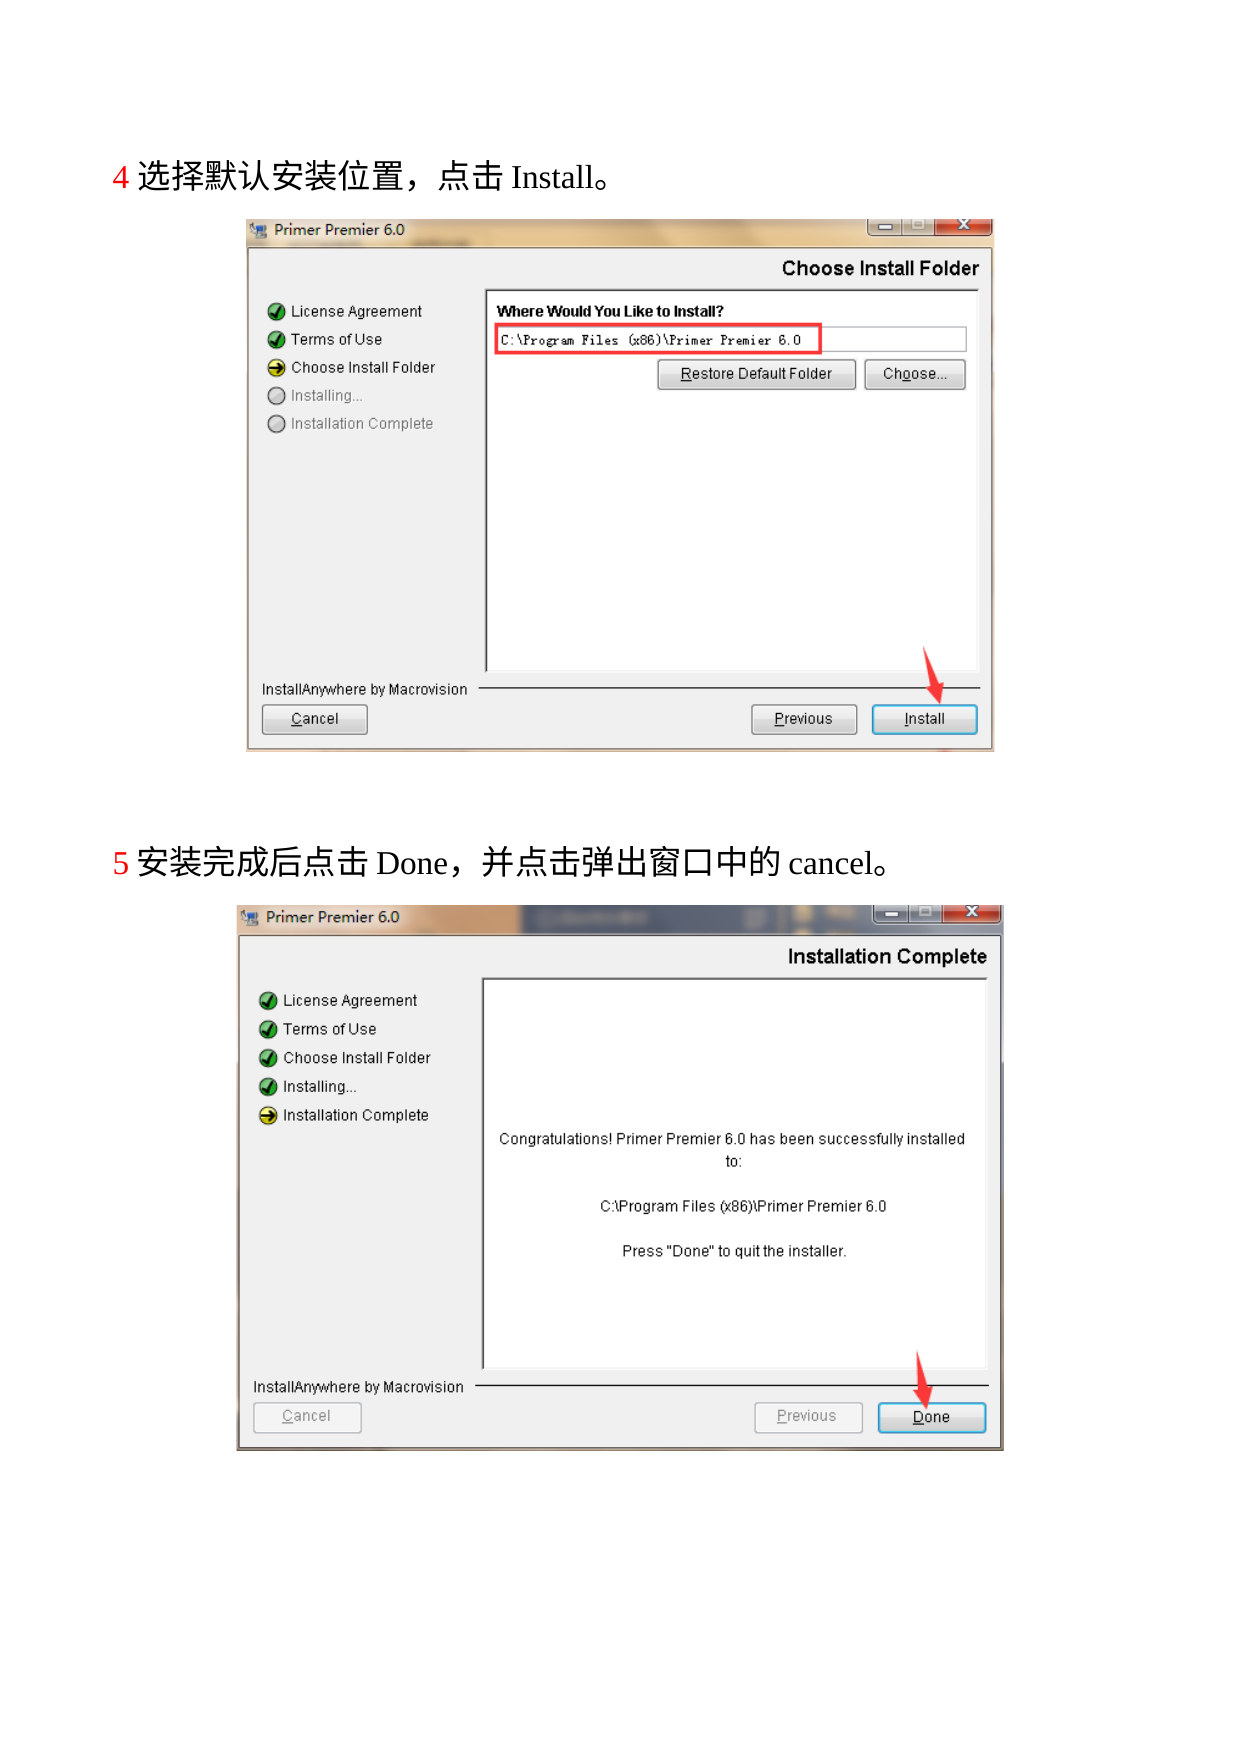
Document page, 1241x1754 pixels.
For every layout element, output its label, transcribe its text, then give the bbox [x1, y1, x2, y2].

picture [236, 905, 1004, 1451]
text 5安装完成后点击Done，并点击弹出窗口中的cancel。 [112, 836, 1128, 884]
text 4 选择默认安装位置，点击Install。 [112, 150, 1128, 198]
picture [246, 219, 995, 752]
